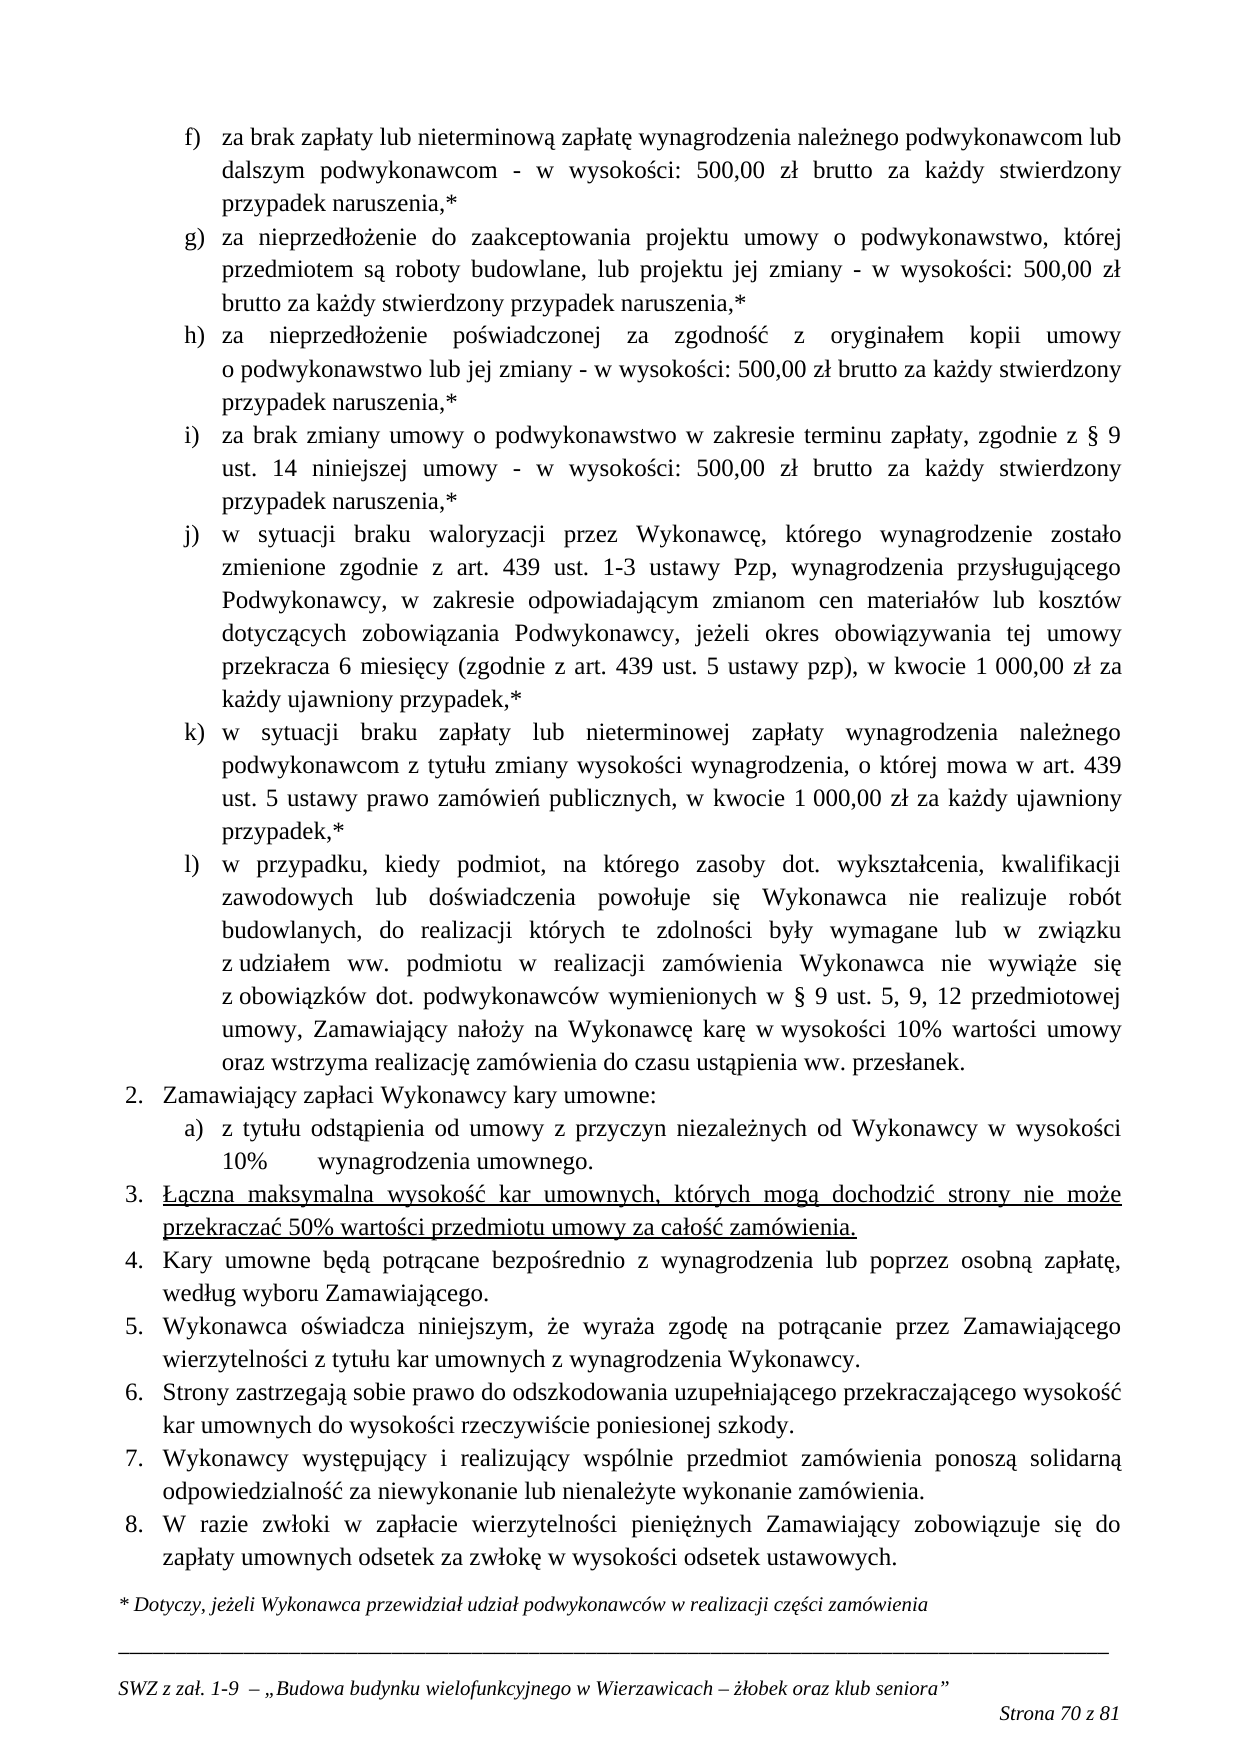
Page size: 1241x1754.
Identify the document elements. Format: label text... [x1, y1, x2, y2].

list Wykonawca oświadcza niniejszym, że wyraża zgodę na potrącanie przez Zamawiającego wierzytelności z tytułu kar umownych z wynagrodzenia Wykonawcy. [125, 1311, 1122, 1373]
list Zamawiający zapłaci Wykonawcy kary umowne: [125, 1080, 1122, 1109]
list za brak zmiany umowy o podwykonawstwo w zakresie terminu zapłaty, zgodnie z § 9 ust. 14 niniejszej umowy - w wysokości: 500,00 zł brutto za każdy stwierdzony przypadek naruszenia,* [184, 420, 1122, 514]
list za brak zapłaty lub nieterminową zapłatę wynagrodzenia należnego podwykonawcom lub dalszym podwykonawcom - w wysokości: 500,00 zł brutto za każdy stwierdzony przypadek naruszenia,* [184, 122, 1122, 217]
list Wykonawcy występujący i realizujący wspólnie przedmiot zamówienia ponoszą solidarną odpowiedzialność za niewykonanie lub nienależyte wykonanie zamówienia. [125, 1443, 1122, 1505]
list w sytuacji braku waloryzacji przez Wykonawcę, którego wynagrodzenie zostało zmienione zgodnie z art. 439 ust. 1-3 ustawy Pzp, wynagrodzenia przysługującego Podwykonawcy, w zakresie odpowiadającym zmianom cen materiałów lub kosztów dotyczących zobowiązania Podwykonawcy, jeżeli okres obowiązywania tej umowy przekracza 6 miesięcy (zgodnie z art. 439 ust. 5 ustawy pzp), w kwocie 1 000,00 zł za każdy ujawniony przypadek,* [184, 519, 1122, 713]
list W razie zwłoki w zapłacie wierzytelności pieniężnych Zamawiający zobowiązuje się do zapłaty umownych odsetek za zwłokę w wysokości odsetek ustawowych. [125, 1509, 1122, 1571]
list Kary umowne będą potrącane bezpośrednio z wynagrodzenia lub poprzez osobną zapłatę, według wyboru Zamawiającego. [125, 1245, 1122, 1307]
list w sytuacji braku zapłaty lub nieterminowej zapłaty wynagrodzenia należnego podwykonawcom z tytułu zmiany wysokości wynagrodzenia, o której mowa w art. 439 ust. 5 ustawy prawo zamówień publicznych, w kwocie 1 000,00 zł za każdy ujawniony przypadek,* [184, 717, 1122, 845]
list za nieprzedłożenie do zaakceptowania projektu umowy o podwykonawstwo, której przedmiotem są roboty budowlane, lub projektu jej zmiany - w wysokości: 500,00 zł brutto za każdy stwierdzony przypadek naruszenia,* [184, 222, 1122, 316]
list z tytułu odstąpienia od umowy z przyczyn niezależnych od Wykonawcy w wysokości 10% wynagrodzenia umownego. [184, 1113, 1122, 1175]
list Strony zastrzegają sobie prawo do odszkodowania uzupełniającego przekraczającego wysokość kar umownych do wysokości rzeczywiście poniesionej szkody. [125, 1377, 1122, 1439]
list za nieprzedłożenie poświadczonej za zgodność z oryginałem kopii umowy o podwykonawstwo lub jej zmiany - w wysokości: 500,00 zł brutto za każdy stwierdzony przypadek naruszenia,* [184, 321, 1122, 415]
list w przypadku, kiedy podmiot, na którego zasoby dot. wykształcenia, kwalifikacji zawodowych lub doświadczenia powołuje się Wykonawca nie realizuje robót budowlanych, do realizacji których te zdolności były wymagane lub w związku z udziałem ww. podmiotu w realizacji zamówienia Wykonawca nie wywiąże się z obowiązków dot. podwykonawców wymienionych w § 9 ust. 5, 9, 12 przedmiotowej umowy, Zamawiający nałoży na Wykonawcę karę w wysokości 10% wartości umowy oraz wstrzyma realizację zamówienia do czasu ustąpienia ww. przesłanek. [184, 849, 1122, 1076]
text * Dotyczy, jeżeli Wykonawca przewidział udział podwykonawców w realizacji części zamówienia [118, 1592, 1122, 1616]
list Łączna maksymalna wysokość kar umownych, których mogą dochodzić strony nie może przekraczać 50% wartości przedmiotu umowy za całość zamówienia. [125, 1179, 1122, 1241]
